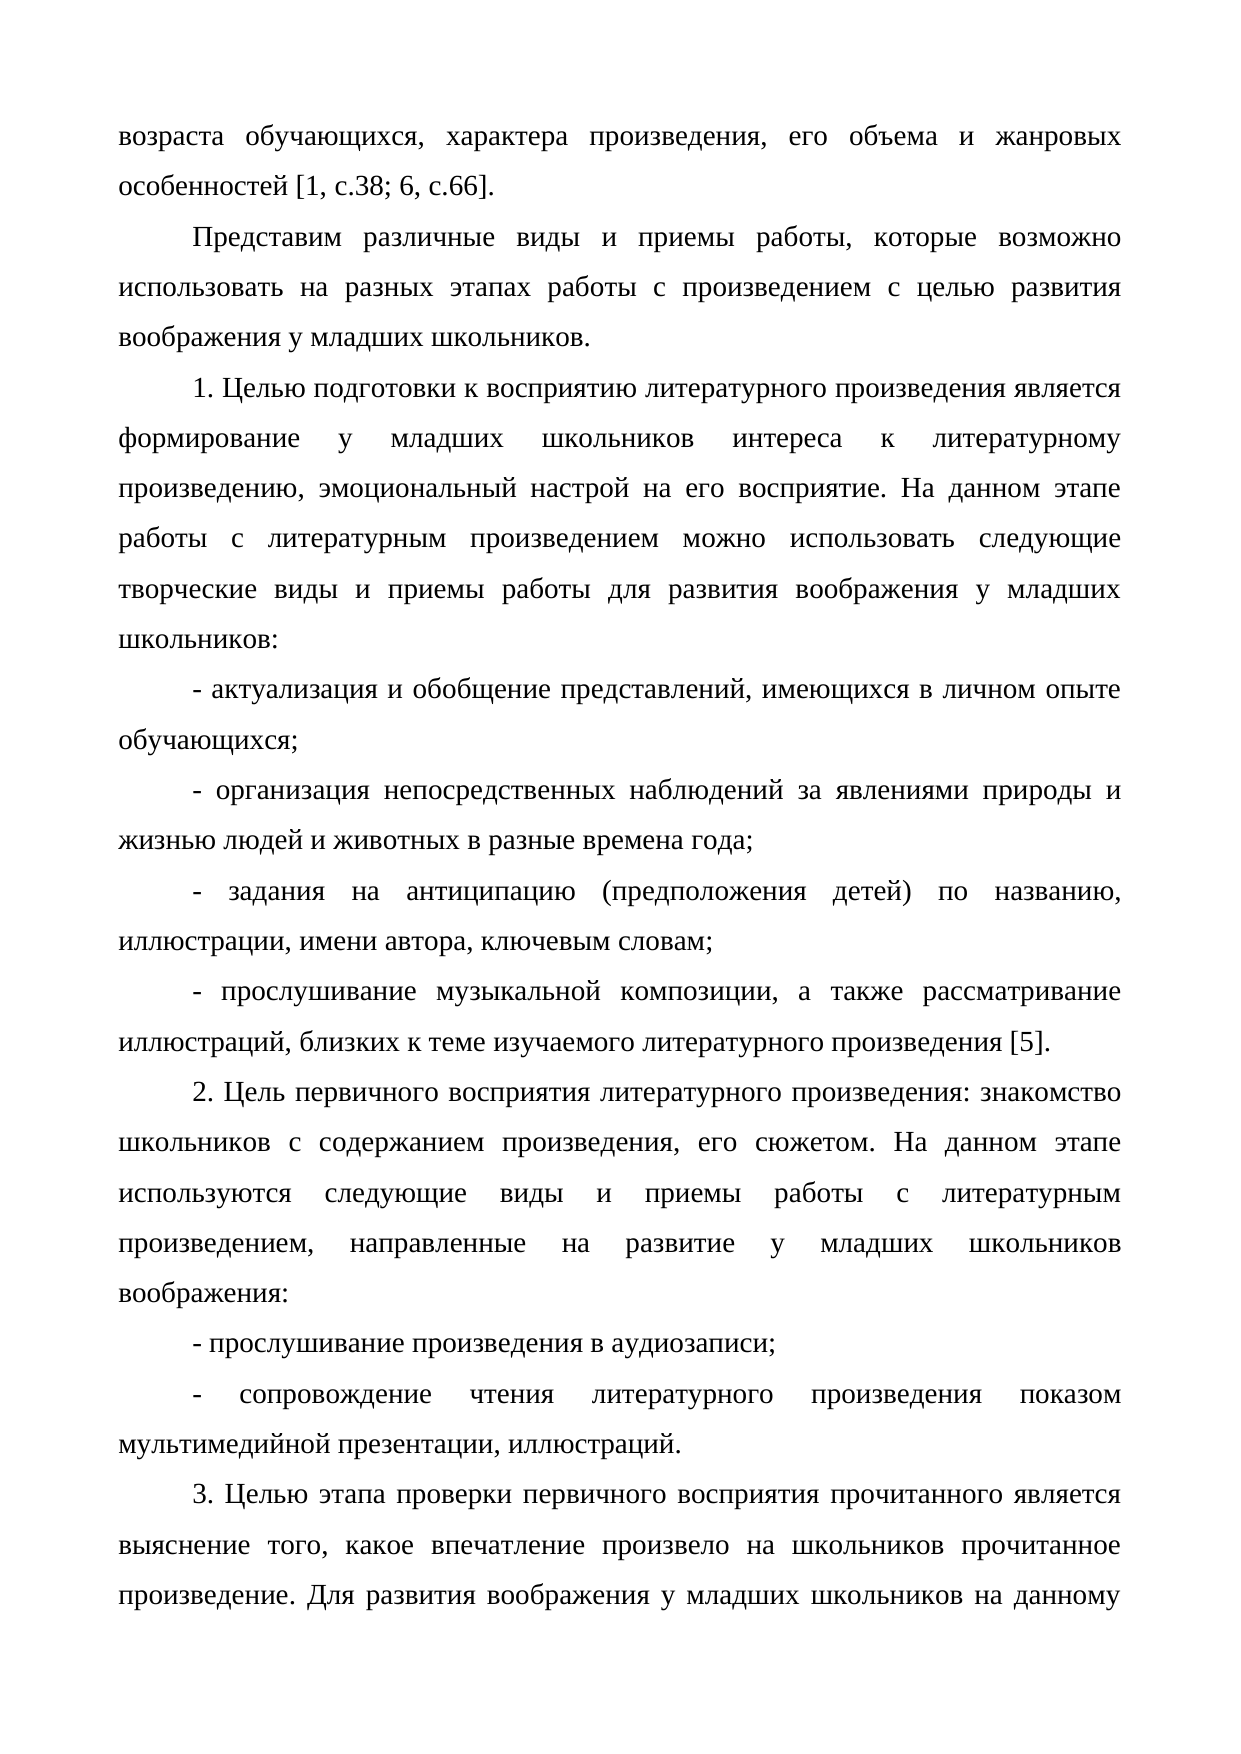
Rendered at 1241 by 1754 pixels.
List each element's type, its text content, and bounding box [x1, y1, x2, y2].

text - прослушивание произведения в аудиозаписи; [118, 1326, 1122, 1359]
text 2. Цель первичного восприятия литературного произведения: знакомство школьников с содержанием произведения, его сюжетом. На данном этапе используются следующие виды и приемы работы с литературным произведением, направленные на развитие у младших школьников воображения: [118, 1074, 1122, 1309]
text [118, 118, 1122, 202]
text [118, 1477, 1122, 1611]
text 1. Целью подготовки к восприятию литературного произведения является формирование у младших школьников интереса к литературному произведению, эмоциональный настрой на его восприятие. На данном этапе работы с литературным произведением можно использовать следующие творческие виды и приемы работы для развития воображения у младших школьников: [118, 370, 1122, 655]
text - сопровождение чтения литературного произведения показом мультимедийной презентации, иллюстраций. [118, 1376, 1122, 1460]
text - задания на антиципацию (предположения детей) по названию, иллюстрации, имени автора, ключевым словам; [118, 873, 1122, 957]
text - актуализация и обобщение представлений, имеющихся в личном опыте обучающихся; [118, 672, 1122, 755]
text Представим различные виды и приемы работы, которые возможно использовать на разных этапах работы с произведением с целью развития воображения у младших школьников. [118, 219, 1122, 353]
text - организация непосредственных наблюдений за явлениями природы и жизнью людей и животных в разные времена года; [118, 772, 1122, 856]
text - прослушивание музыкальной композиции, а также рассматривание иллюстраций, близких к теме изучаемого литературного произведения [5]. [118, 973, 1122, 1057]
